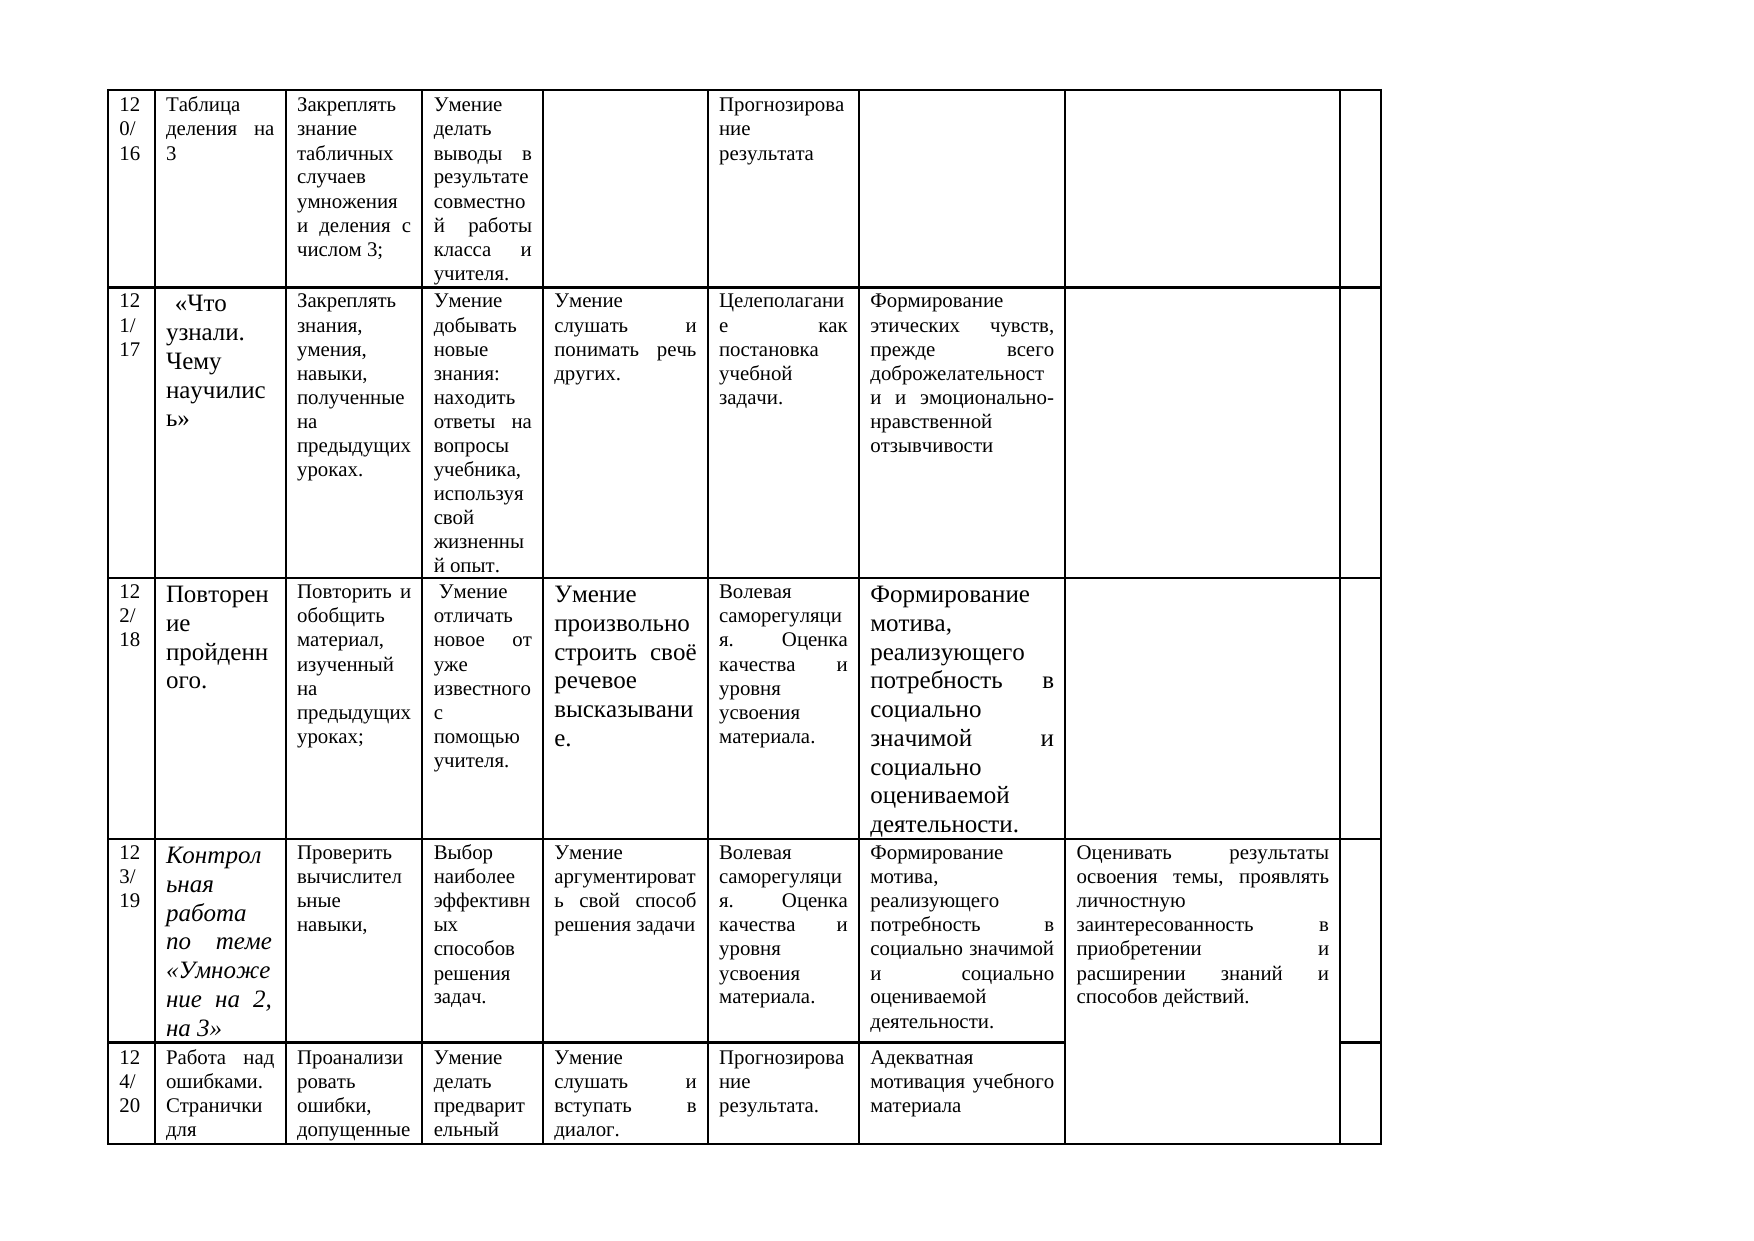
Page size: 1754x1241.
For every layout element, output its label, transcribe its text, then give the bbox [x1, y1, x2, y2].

table_cell [1066, 289, 1339, 577]
table_cell 123/19 [109, 840, 154, 1041]
table_cell 120/16 [109, 91, 154, 286]
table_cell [709, 1044, 858, 1143]
table_cell Таблица деления на 3 [156, 91, 285, 286]
table_cell «Что узнали. Чему научились» [156, 289, 285, 577]
table_cell Волевая саморегуляция. Оценка качества и уровня усвоения материала. [709, 579, 858, 838]
table_cell 124/20 [109, 1044, 154, 1143]
table_cell Волевая саморегуляция. Оценка качества и уровня усвоения материала. [709, 840, 858, 1041]
table_cell Повторение пройденного. [156, 579, 285, 838]
table_cell [1341, 1044, 1380, 1143]
table_cell Умение добывать новые знания: находить ответы на вопросы учебника, используя свой жизненный опыт. [423, 289, 542, 577]
table_cell [1341, 840, 1380, 1041]
table_cell 122/18 [109, 579, 154, 838]
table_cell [423, 1044, 542, 1143]
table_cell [156, 1044, 285, 1143]
table_cell Повторить и обобщить материал, изученный на предыдущих уроках; [287, 579, 421, 838]
table_cell [1066, 579, 1339, 838]
table_cell Умение отличать новое от уже известного с помощью учителя. [423, 579, 542, 838]
table_cell Умение делать выводы в результате совместной работы класса и учителя. [423, 91, 542, 286]
table_cell Формирование мотива, реализующего потребность в социально значимой и социально оцениваемой деятельности. [860, 840, 1064, 1041]
table_cell Умение аргументировать свой способ решения задачи [544, 840, 707, 1041]
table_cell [544, 1044, 707, 1143]
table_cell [860, 1044, 1064, 1143]
table_cell [1341, 579, 1380, 838]
table_cell Умение слушать и понимать речь других. [544, 289, 707, 577]
table_cell Формирование мотива, реализующего потребность в социально значимой и социально оцениваемой деятельности. [860, 579, 1064, 838]
table_cell Оценивать результаты освоения темы, проявлять личностную заинтересованность в приобретении и расширении знаний и способов действий. [1066, 840, 1339, 1143]
table_cell Контрольная работа по теме «Умножение на 2, на 3» [156, 840, 285, 1041]
table_cell Выбор наиболее эффективных способов решения задач. [423, 840, 542, 1041]
table_cell Проверить вычислительные навыки, [287, 840, 421, 1041]
table_cell [860, 91, 1064, 286]
table_cell Прогнозирование результата [709, 91, 858, 286]
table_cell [1066, 91, 1339, 286]
table_cell Закреплять знания, умения, навыки, полученные на предыдущих уроках. [287, 289, 421, 577]
table_cell 121/17 [109, 289, 154, 577]
table_cell Формирование этических чувств, прежде всего доброжелательности и эмоционально- нравственной отзывчивости [860, 289, 1064, 577]
table_cell [1341, 289, 1380, 577]
table_cell [1341, 91, 1380, 286]
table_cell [287, 1044, 421, 1143]
table_cell Целеполагание как постановка учебной задачи. [709, 289, 858, 577]
table_cell Умение произвольно строить своё речевое высказывание. [544, 579, 707, 838]
table_cell Закреплять знание табличных случаев умножения и деления с числом 3; [287, 91, 421, 286]
